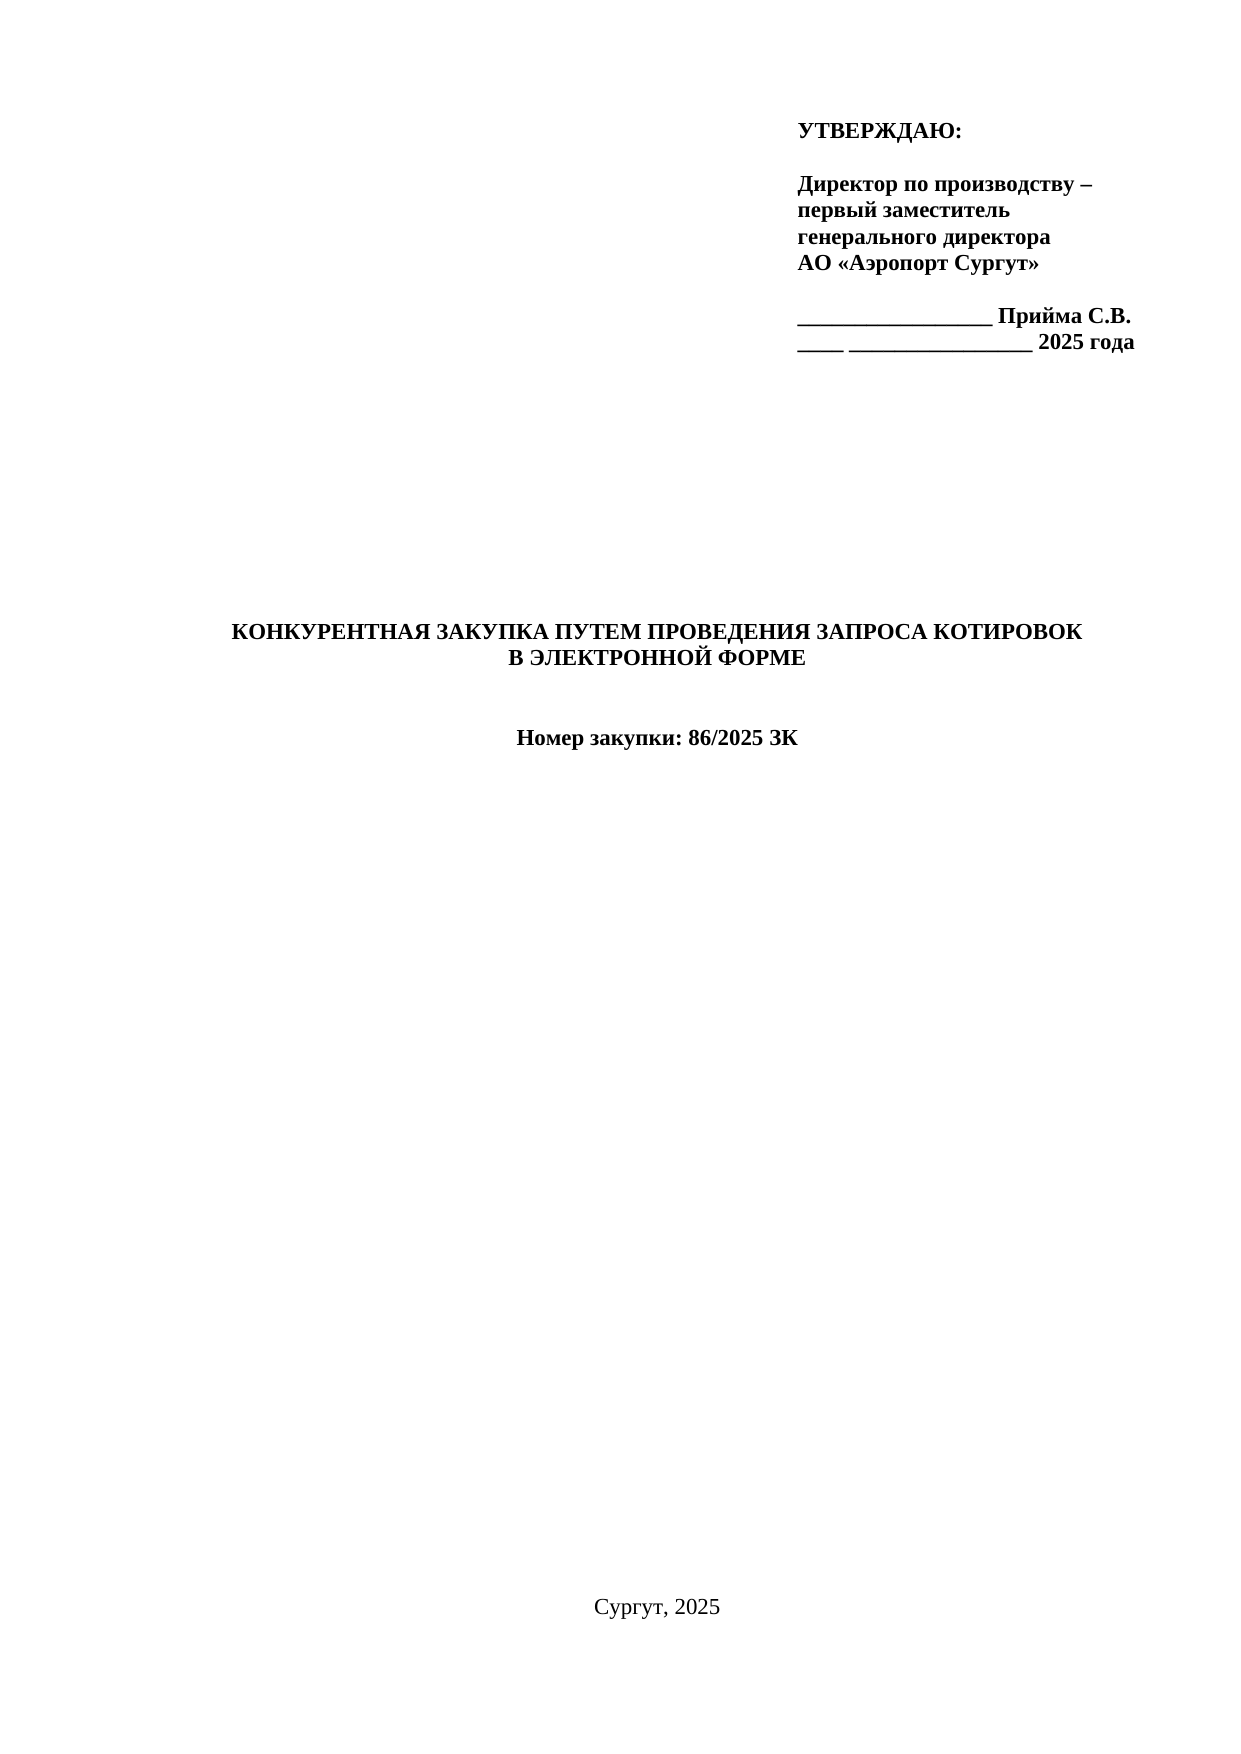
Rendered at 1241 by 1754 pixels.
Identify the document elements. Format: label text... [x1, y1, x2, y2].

text ____ ________________ 2025 года [797, 328, 1137, 354]
text _________________ Прийма С.В. [797, 302, 1137, 328]
text УТВЕРЖДАЮ: [797, 89, 1137, 144]
text Номер закупки: 86/2025 ЗК [118, 723, 1137, 750]
text Директор по производству – [797, 170, 1137, 196]
text КОНКУРЕНТНАЯ ЗАКУПКА ПУТЕМ ПРОВЕДЕНИЯ ЗАПРОСА КОТИРОВОК [118, 618, 1137, 644]
text АО «Аэропорт Сургут» [797, 249, 1137, 276]
text Сургут, 2025 [118, 1593, 1137, 1619]
text В ЭЛЕКТРОННОЙ ФОРМЕ [118, 644, 1137, 671]
text первый заместитель генерального директора [797, 196, 1137, 249]
